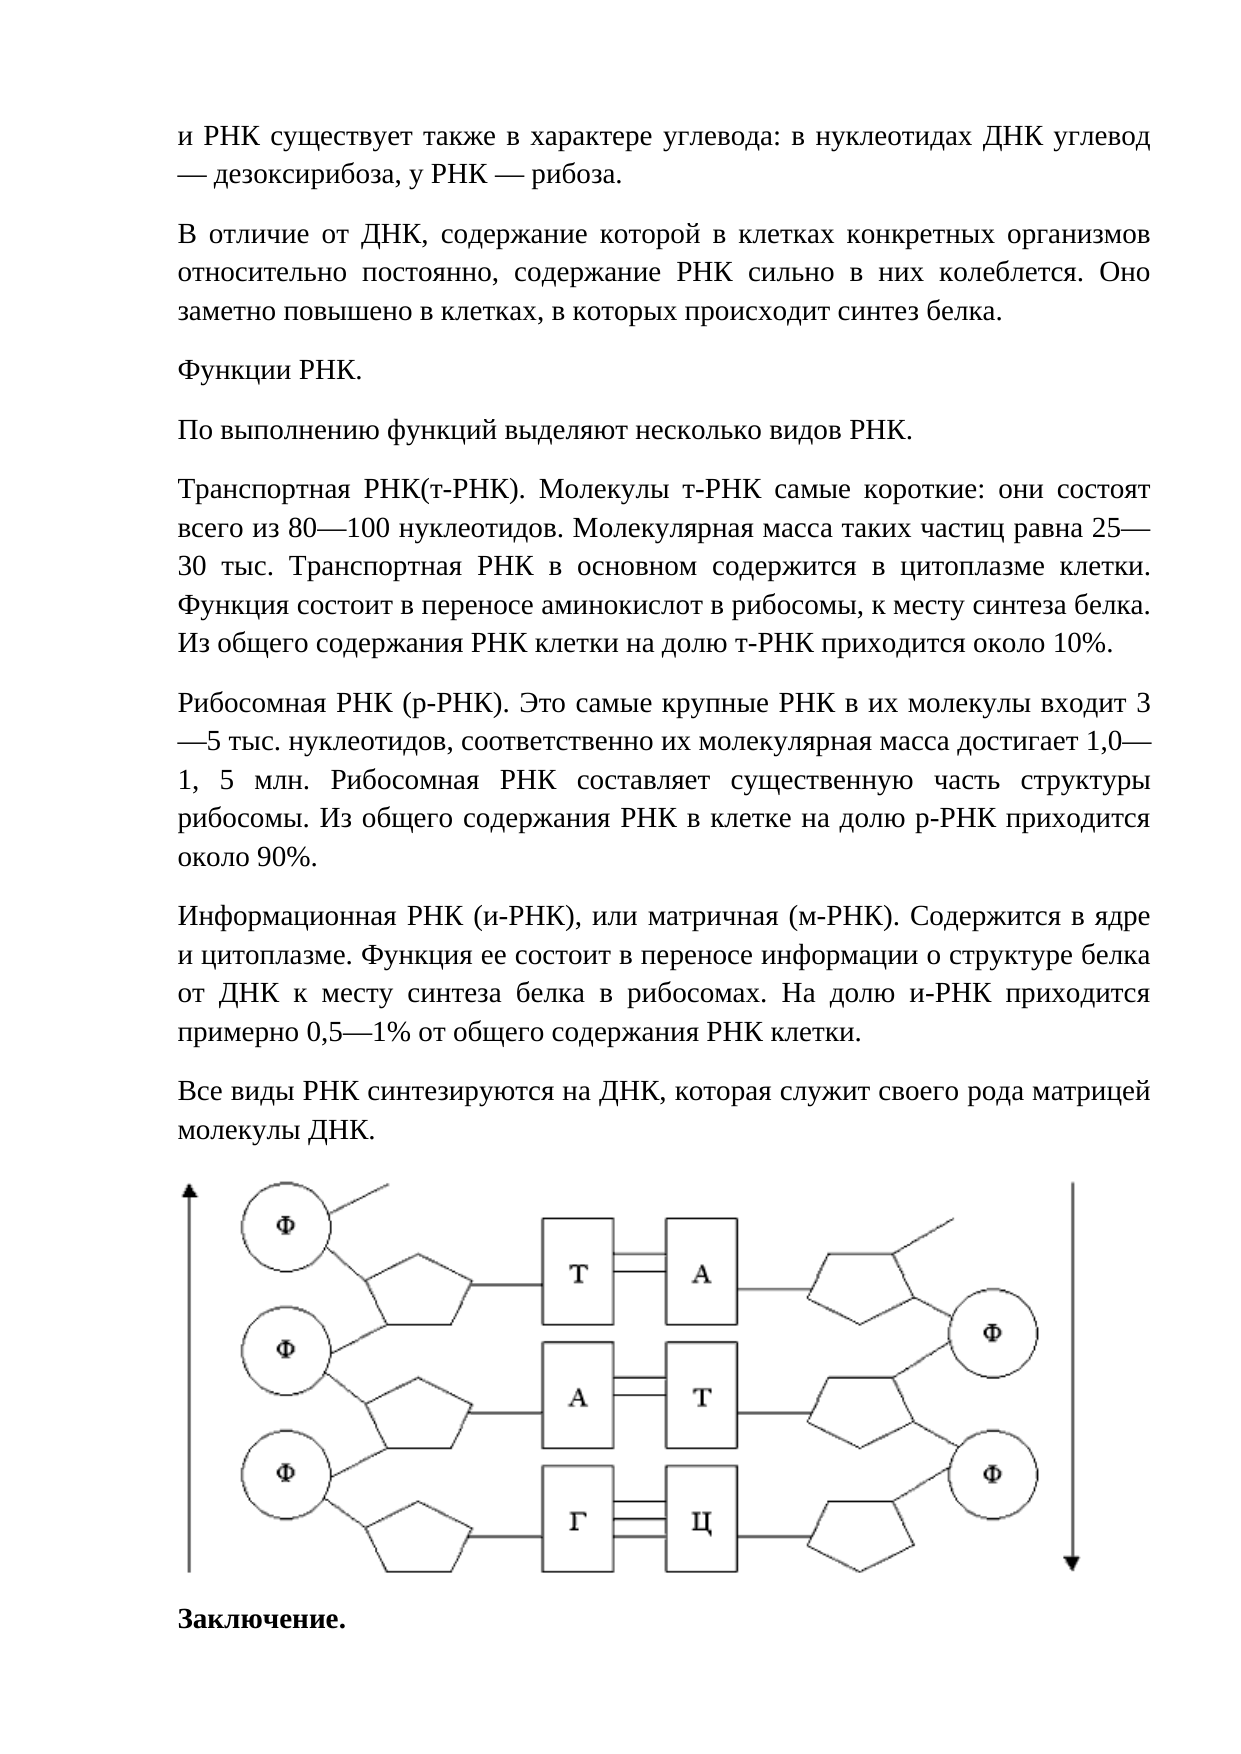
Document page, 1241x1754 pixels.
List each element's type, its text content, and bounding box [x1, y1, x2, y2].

text Функции РНК. [177, 352, 1152, 386]
text В отличие от ДНК, содержание которой в клетках конкретных организмов относительно постоянно, содержание РНК сильно в них колеблется. Оно заметно повышено в клетках, в которых происходит синтез белка. [177, 216, 1152, 327]
text Информационная РНК (и-РНК), или матричная (м-РНК). Содержится в ядре и цитоплазме. Функция ее состоит в переносе информации о структуре белка от ДНК к месту синтеза белка в рибосомах. На долю и-РНК приходится примерно 0,5—1% от общего содержания РНК клетки. [177, 898, 1152, 1047]
text и РНК существует также в характере углевода: в нуклеотидах ДНК углевод — дезоксирибоза, у РНК — рибоза. [177, 118, 1152, 190]
picture [177, 1171, 1084, 1576]
text Заключение. [177, 1601, 1152, 1634]
text Транспортная РНК(т-РНК). Молекулы т-РНК самые короткие: они состоят всего из 80—100 нуклеотидов. Молекулярная масса таких частиц равна 25—30 тыс. Транспортная РНК в основном содержится в цитоплазме клетки. Функция состоит в переносе аминокислот в рибосомы, к месту синтеза белка. Из общего содержания РНК клетки на долю т-РНК приходится около 10%. [177, 471, 1152, 659]
text Рибосомная РНК (р-РНК). Это самые крупные РНК в их молекулы входит 3—5 тыс. нуклеотидов, соответственно их молекулярная масса достигает 1,0—1, 5 млн. Рибосомная РНК составляет существенную часть структуры рибосомы. Из общего содержания РНК в клетке на долю р-РНК приходится около 90%. [177, 685, 1152, 872]
text По выполнению функций выделяют несколько видов РНК. [177, 412, 1152, 445]
text Все виды РНК синтезируются на ДНК, которая служит своего рода матрицей молекулы ДНК. [177, 1073, 1152, 1145]
